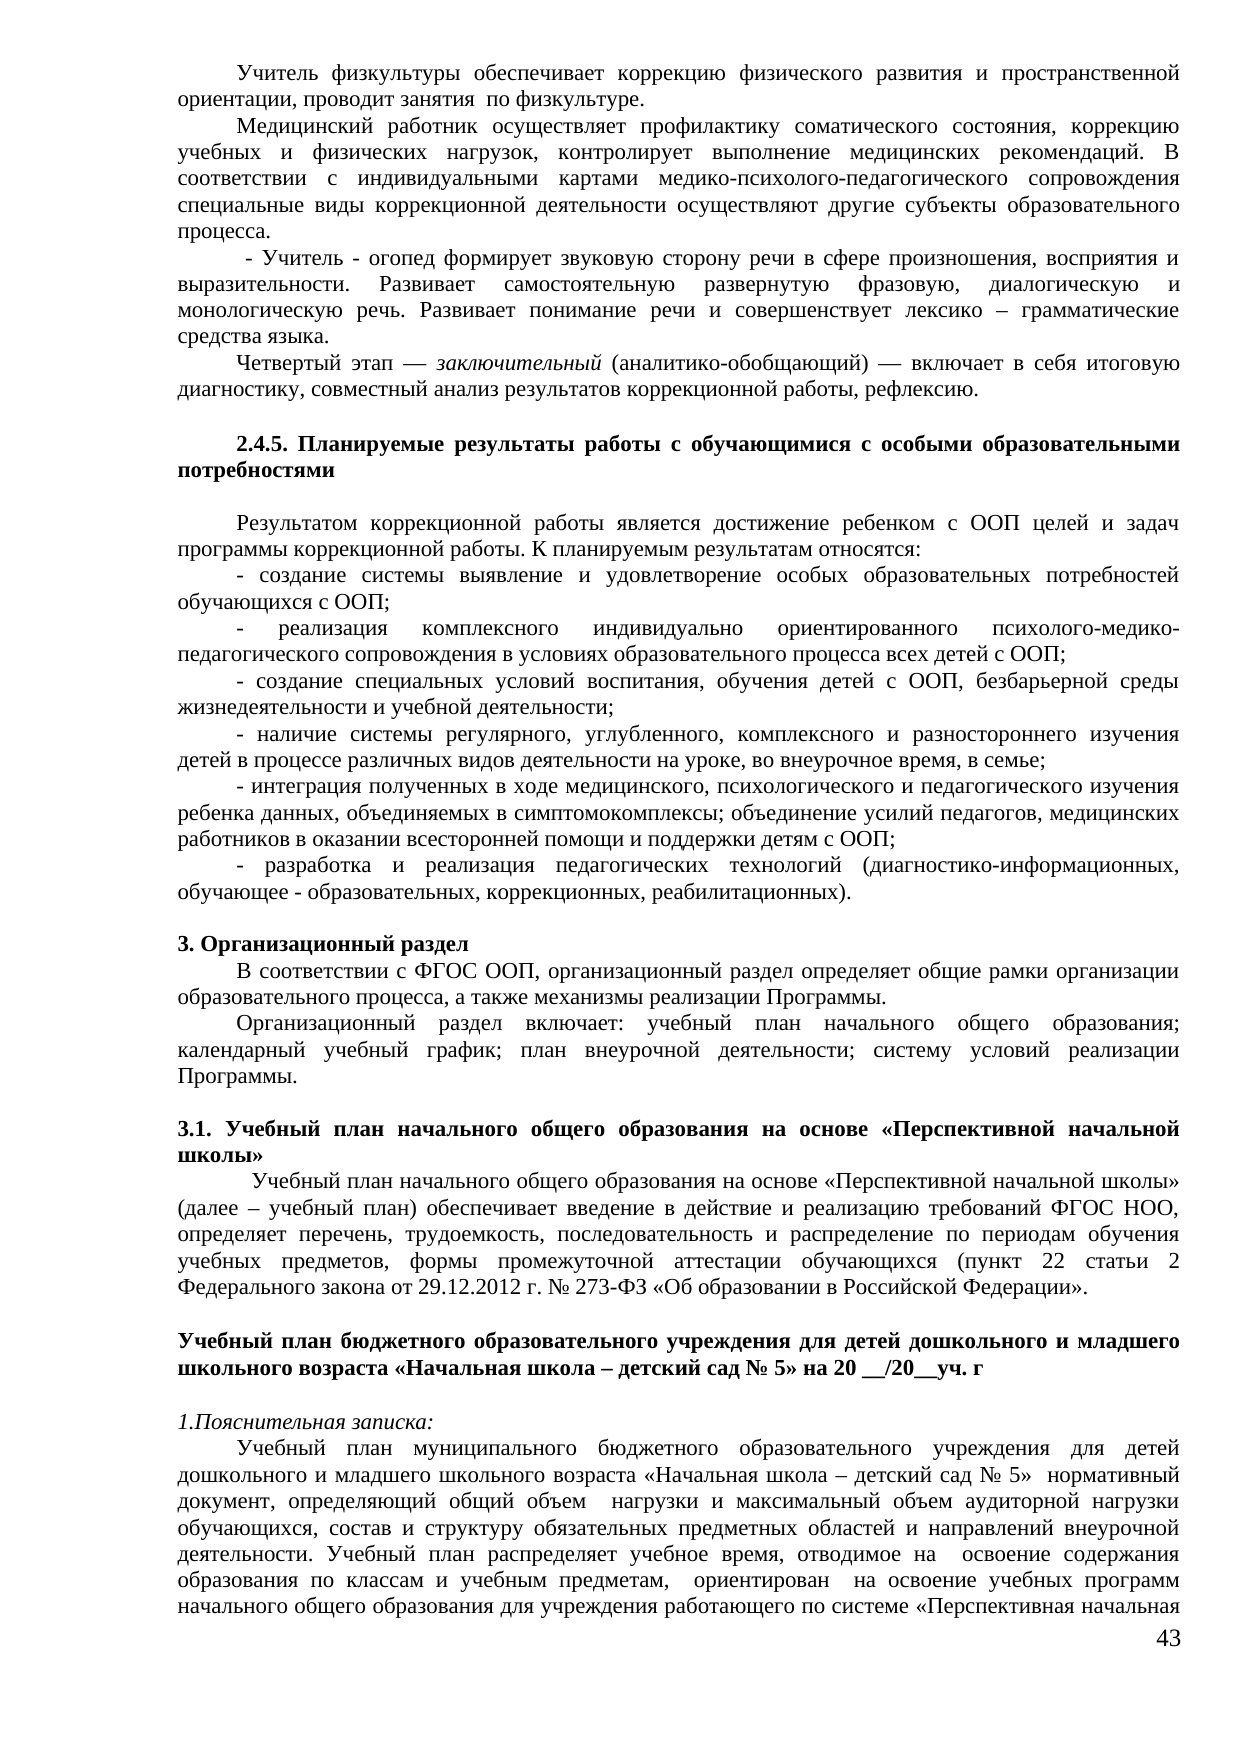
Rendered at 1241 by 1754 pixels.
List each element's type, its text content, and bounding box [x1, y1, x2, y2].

text - наличие системы регулярного, углубленного, комплексного и разностороннего изучения детей в процессе различных видов деятельности на уроке, во внеурочное время, в семье; [177, 719, 1181, 772]
text - создание специальных условий воспитания, обучения детей с ООП, безбарьерной среды жизнедеятельности и учебной деятельности; [177, 667, 1181, 719]
text - создание системы выявление и удовлетворение особых образовательных потребностей обучающихся с ООП; [177, 561, 1181, 614]
text - реализация комплексного индивидуально ориентированного психолого-медико-педагогического сопровождения в условиях образовательного процесса всех детей с ООП; [177, 614, 1181, 667]
text В соответствии с ФГОС ООП, организационный раздел определяет общие рамки организации образовательного процесса, а также механизмы реализации Программы. [177, 957, 1181, 1009]
text Четвертый этап — заключительный (аналитико-обобщающий) — включает в себя итоговую диагностику, совместный анализ результатов коррекционной работы, рефлексию. [177, 349, 1181, 402]
text 3.1. Учебный план начального общего образования на основе «Перспективной начальной школы» [177, 1115, 1181, 1168]
text - Учитель - огопед формирует звуковую сторону речи в сфере произношения, восприятия и выразительности. Развивает самостоятельную развернутую фразовую, диалогическую и монологическую речь. Развивает понимание речи и совершенствует лексико – грамматические средства языка. [177, 243, 1181, 349]
text Организационный раздел включает: учебный план начального общего образования; календарный учебный график; план внеурочной деятельности; систему условий реализации Программы. [177, 1009, 1181, 1088]
text Учитель физкультуры обеспечивает коррекцию физического развития и пространственной ориентации, проводит занятия по физкультуре. [177, 59, 1181, 112]
text 2.4.5. Планируемые результаты работы с обучающимися с особыми образовательными потребностями [177, 430, 1181, 482]
text - интеграция полученных в ходе медицинского, психологического и педагогического изучения ребенка данных, объединяемых в симптомокомплексы; объединение усилий педагогов, медицинских работников в оказании всесторонней помощи и поддержки детям с ООП; [177, 772, 1181, 851]
text - разработка и реализация педагогических технологий (диагностико-информационных, обучающее - образовательных, коррекционных, реабилитационных). [177, 851, 1181, 904]
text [177, 1434, 1181, 1619]
text 3. Организационный раздел [177, 930, 1181, 957]
text Медицинский работник осуществляет профилактику соматического состояния, коррекцию учебных и физических нагрузок, контролирует выполнение медицинских рекомендаций. В соответствии с индивидуальными картами медико-психолого-педагогического сопровождения специальные виды коррекционной деятельности осуществляют другие субъекты образовательного процесса. [177, 112, 1181, 243]
text Результатом коррекционной работы является достижение ребенком с ООП целей и задач программы коррекционной работы. К планируемым результатам относятся: [177, 509, 1181, 561]
text 1.Пояснительная записка: [177, 1408, 1181, 1434]
text Учебный план начального общего образования на основе «Перспективной начальной школы» (далее – учебный план) обеспечивает введение в действие и реализацию требований ФГОС НОО, определяет перечень, трудоемкость, последовательность и распределение по периодам обучения учебных предметов, формы промежуточной аттестации обучающихся (пункт 22 статьи 2 Федерального закона от 29.12.2012 г. № 273-ФЗ «Об образовании в Российской Федерации». [177, 1168, 1181, 1299]
text Учебный план бюджетного образовательного учреждения для детей дошкольного и младшего школьного возраста «Начальная школа – детский сад № 5» на 20 __/20__уч. г [177, 1327, 1181, 1380]
